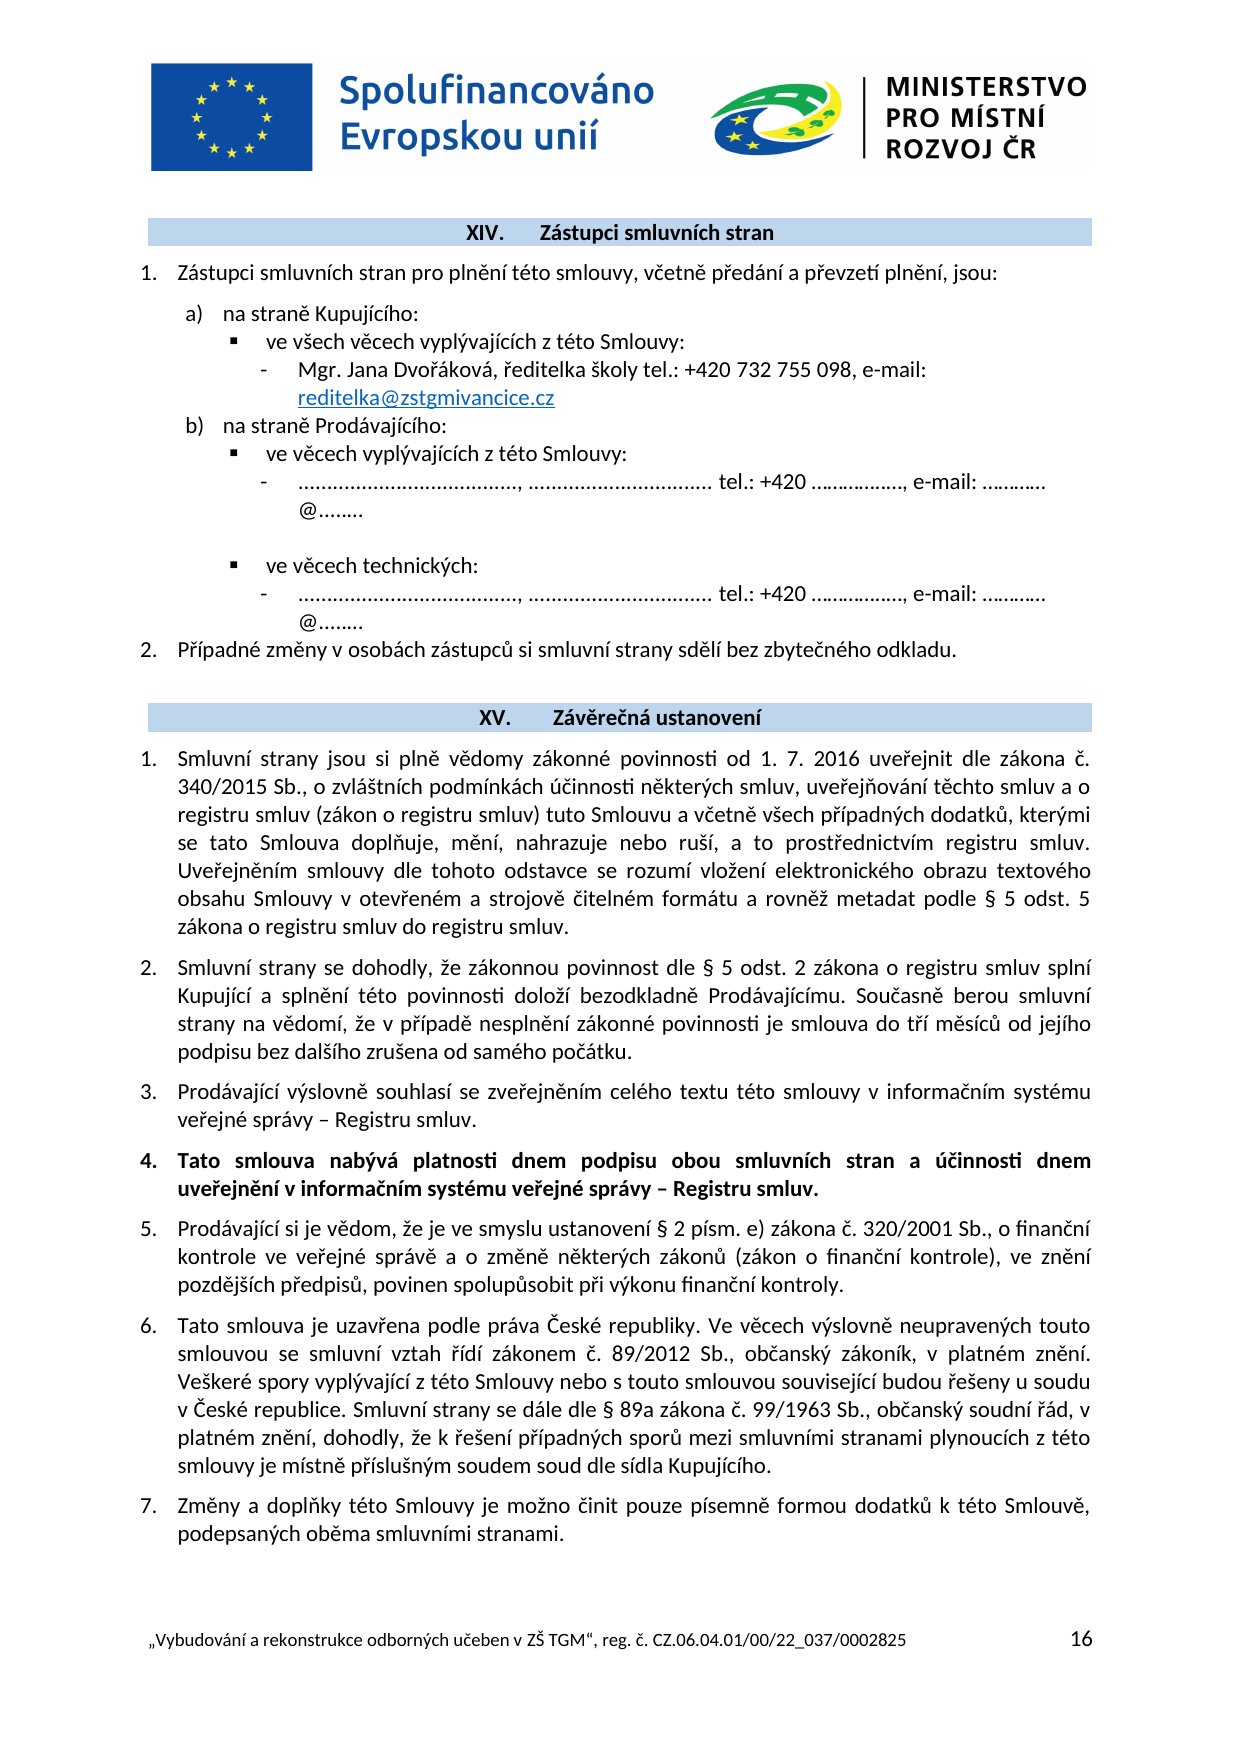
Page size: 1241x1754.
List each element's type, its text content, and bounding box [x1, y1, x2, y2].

list na straně Kupujícího: [185, 299, 1092, 327]
list Tato smlouva nabývá platnosti dnem podpisu obou smluvních stran a účinnosti dnem uveřejnění v informačním systému veřejné správy – Registru smluv. [140, 1146, 1092, 1202]
list Tato smlouva je uzavřena podle práva České republiky. Ve věcech výslovně neupravených touto smlouvou se smluvní vztah řídí zákonem č. 89/2012 Sb., občanský zákoník, v platném znění. Veškeré spory vyplývající z této Smlouvy nebo s touto smlouvou související budou řešeny u soudu v České republice. Smluvní strany se dále dle § 89a zákona č. 99/1963 Sb., občanský soudní řád, v platném znění, dohodly, že k řešení případných sporů mezi smluvními stranami plynoucích z této smlouvy je místně příslušným soudem soud dle sídla Kupujícího. [140, 1311, 1092, 1479]
list Smluvní strany jsou si plně vědomy zákonné povinnosti od 1. 7. 2016 uveřejnit dle zákona č. 340/2015 Sb., o zvláštních podmínkách účinnosti některých smluv, uveřejňování těchto smluv a o registru smluv (zákon o registru smluv) tuto Smlouvu a včetně všech případných dodatků, kterými se tato Smlouva doplňuje, mění, nahrazuje nebo ruší, a to prostřednictvím registru smluv. Uveřejněním smlouvy dle tohoto odstavce se rozumí vložení elektronického obrazu textového obsahu Smlouvy v otevřeném a strojově čitelném formátu a rovněž metadat podle § 5 odst. 5 zákona o registru smluv do registru smluv. [140, 744, 1092, 940]
list ve všech věcech vyplývajících z této Smlouvy: [228, 327, 1092, 355]
list Prodávající výslovně souhlasí se zveřejněním celého textu této smlouvy v informačním systému veřejné správy – Registru smluv. [140, 1077, 1092, 1133]
list Smluvní strany se dohodly, že zákonnou povinnost dle § 5 odst. 2 zákona o registru smluv splní Kupující a splnění této povinnosti doloží bezodkladně Prodávajícímu. Současně berou smluvní strany na vědomí, že v případě nesplnění zákonné povinnosti je smlouva do tří měsíců od jejího podpisu bez dalšího zrušena od samého počátku. [140, 953, 1092, 1065]
list Prodávající si je vědom, že je ve smyslu ustanovení § 2 písm. e) zákona č. 320/2001 Sb., o finanční kontrole ve veřejné správě a o změně některých zákonů (zákon o finanční kontrole), ve znění pozdějších předpisů, povinen spolupůsobit při výkonu finanční kontroly. [140, 1214, 1092, 1298]
list ve věcech technických: [228, 551, 1092, 579]
list Změny a doplňky této Smlouvy je možno činit pouze písemně formou dodatků k této Smlouvě, podepsaných oběma smluvními stranami. [140, 1492, 1092, 1548]
picture [148, 61, 1088, 171]
list Zástupci smluvních stran pro plnění této smlouvy, včetně předání a převzetí plnění, jsou: [140, 258, 1092, 286]
list Závěrečná ustanovení [148, 703, 1092, 732]
list Případné změny v osobách zástupců si smluvní strany sdělí bez zbytečného odkladu. [140, 635, 1092, 663]
list Zástupci smluvních stran [148, 218, 1092, 246]
list ......................................, ................................ tel.: +420 …………..…, e-mail: …………@.....… [260, 467, 1092, 523]
list Mgr. Jana Dvořáková, ředitelka školy tel.: +420 732 755 098, e-mail: reditelka@zstgmivancice.cz [260, 355, 1092, 411]
list ve věcech vyplývajících z této Smlouvy: [228, 439, 1092, 467]
list na straně Prodávajícího: [185, 411, 1092, 439]
list ......................................, ................................ tel.: +420 …………..…, e-mail: …………@.....… [260, 579, 1092, 635]
